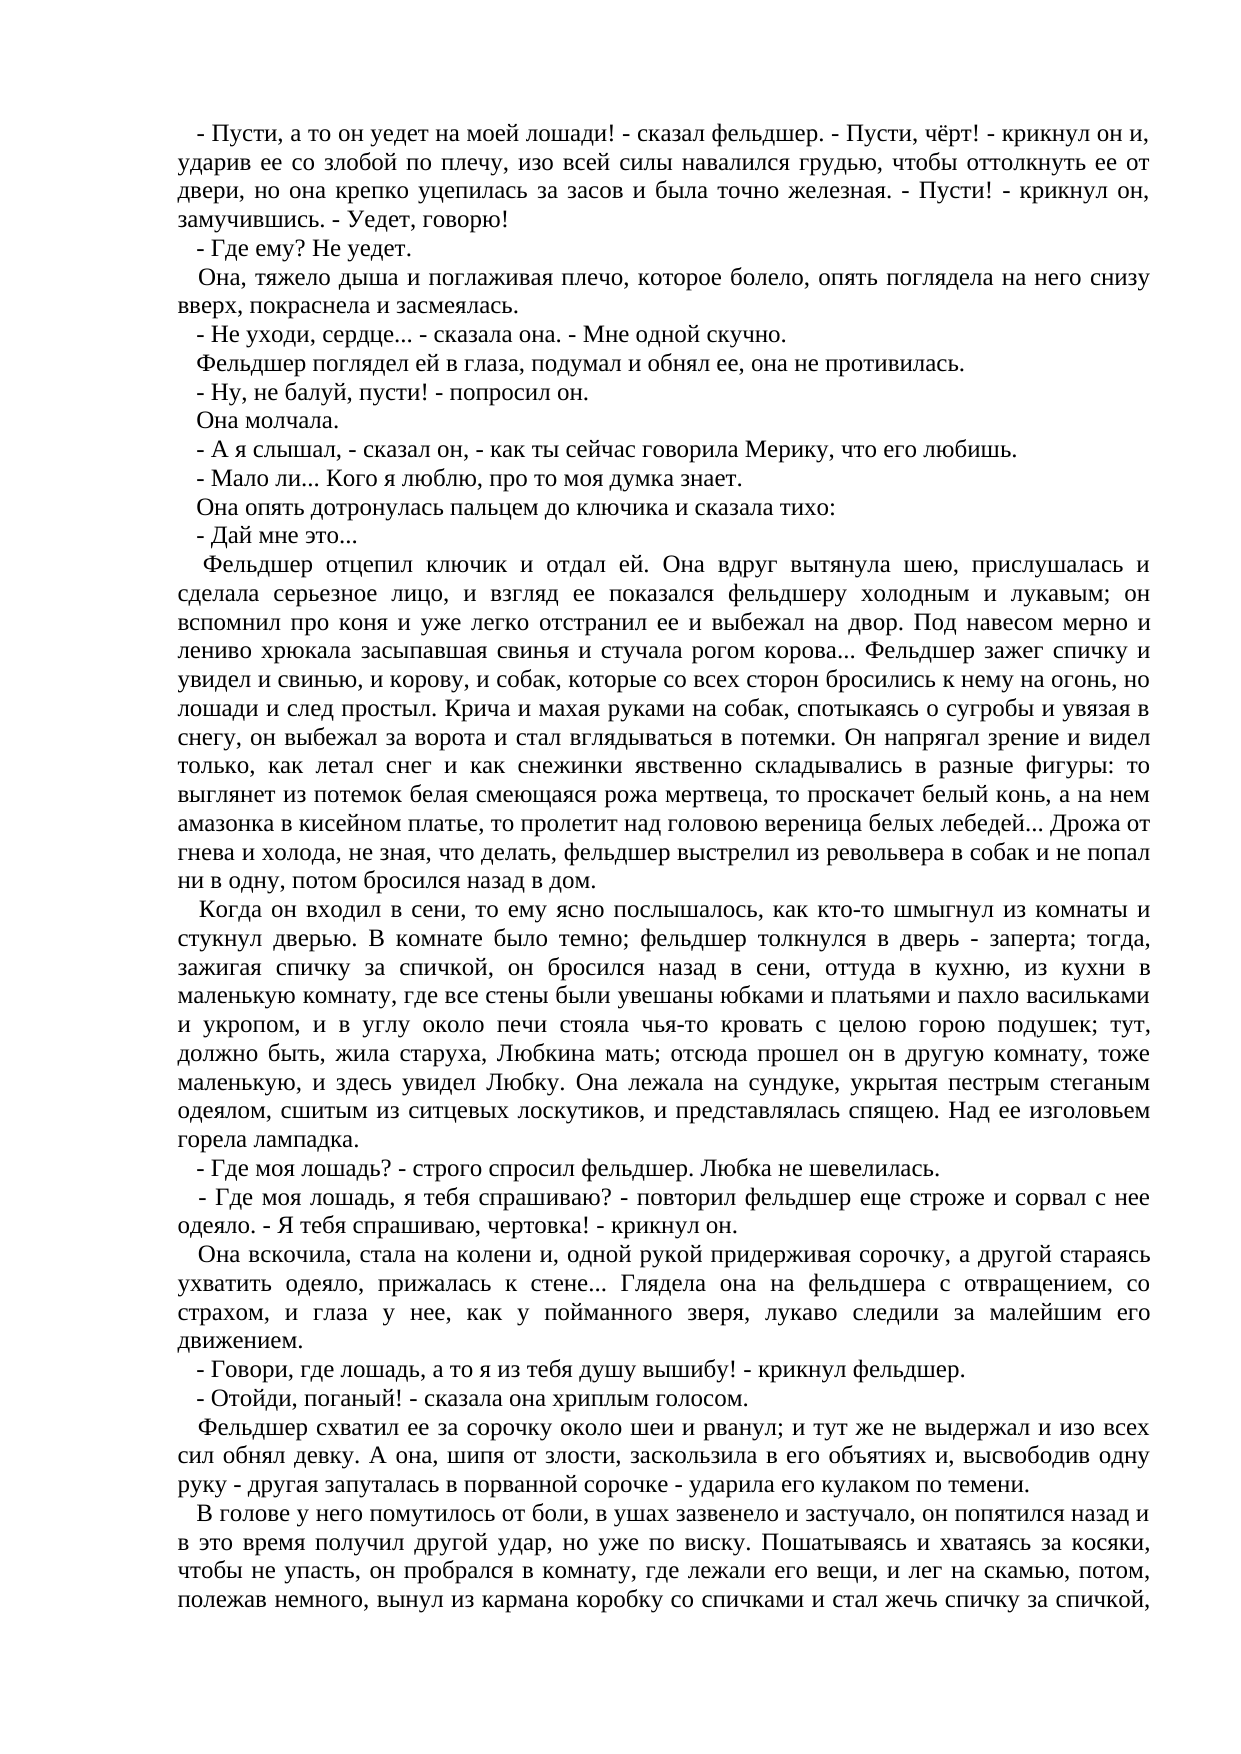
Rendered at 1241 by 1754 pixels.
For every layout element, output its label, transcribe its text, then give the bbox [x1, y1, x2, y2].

text - Пусти, а то он уедет на моей лошади! - сказал фельдшер. - Пусти, чёрт! - крикнул он и, ударив ее со злобой по плечу, изо всей силы навалился грудью, чтобы оттолкнуть ее от двери, но она крепко уцепилась за засов и была точно железная. - Пусти! - крикнул он, замучившись. - Уедет, говорю! [177, 118, 1152, 233]
text - Мало ли... Кого я люблю, про то моя думка знает. [177, 463, 1152, 492]
text Фельдшер отцепил ключик и отдал ей. Она вдруг вытянула шею, прислушалась и сделала серьезное лицо, и взгляд ее показался фельдшеру холодным и лукавым; он вспомнил про коня и уже легко отстранил ее и выбежал на двор. Под навесом мерно и лениво хрюкала засыпавшая свинья и стучала рогом корова... Фельдшер зажег спичку и увидел и свинью, и корову, и собак, которые со всех сторон бросились к нему на огонь, но лошади и след простыл. Крича и махая руками на собак, спотыкаясь о сугробы и увязая в снегу, он выбежал за ворота и стал вглядываться в потемки. Он напрягал зрение и видел только, как летал снег и как снежинки явственно складывались в разные фигуры: то выглянет из потемок белая смеющаяся рожа мертвеца, то проскачет белый конь, а на нем амазонка в кисейном платье, то пролетит над головою вереница белых лебедей... Дрожа от гнева и холода, не зная, что делать, фельдшер выстрелил из револьвера в собак и не попал ни в одну, потом бросился назад в дом. [177, 549, 1152, 894]
text - Где моя лошадь, я тебя спрашиваю? - повторил фельдшер еще строже и сорвал с нее одеяло. - Я тебя спрашиваю, чертовка! - крикнул он. [177, 1182, 1152, 1239]
text - Отойди, поганый! - сказала она хриплым голосом. [177, 1383, 1152, 1412]
text - Ну, не балуй, пусти! - попросил он. [177, 377, 1152, 406]
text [177, 1498, 1152, 1613]
text Фельдшер поглядел ей в глаза, подумал и обнял ее, она не противилась. [177, 348, 1152, 377]
text Она вскочила, стала на колени и, одной рукой придерживая сорочку, а другой стараясь ухватить одеяло, прижалась к стене... Глядела она на фельдшера с отвращением, со страхом, и глаза у нее, как у пойманного зверя, лукаво следили за малейшим его движением. [177, 1239, 1152, 1354]
text Когда он входил в сени, то ему ясно послышалось, как кто-то шмыгнул из комнаты и стукнул дверью. В комнате было темно; фельдшер толкнулся в дверь - заперта; тогда, зажигая спичку за спичкой, он бросился назад в сени, оттуда в кухню, из кухни в маленькую комнату, где все стены были увешаны юбками и платьями и пахло васильками и укропом, и в углу около печи стояла чья-то кровать с целою горою подушек; тут, должно быть, жила старуха, Любкина мать; отсюда прошел он в другую комнату, тоже маленькую, и здесь увидел Любку. Она лежала на сундуке, укрытая пестрым стеганым одеялом, сшитым из ситцевых лоскутиков, и представлялась спящею. Над ее изголовьем горела лампадка. [177, 894, 1152, 1153]
text - Дай мне это... [177, 521, 1152, 549]
text Фельдшер схватил ее за сорочку около шеи и рванул; и тут же не выдержал и изо всех сил обнял девку. А она, шипя от злости, заскользила в его объятиях и, высвободив одну руку - другая запуталась в порванной сорочке - ударила его кулаком по темени. [177, 1412, 1152, 1498]
text Она опять дотронулась пальцем до ключика и сказала тихо: [177, 492, 1152, 521]
text - А я слышал, - сказал он, - как ты сейчас говорила Мерику, что его любишь. [177, 434, 1152, 463]
text Она, тяжело дыша и поглаживая плечо, которое болело, опять поглядела на него снизу вверх, покраснела и засмеялась. [177, 262, 1152, 319]
text Она молчала. [177, 406, 1152, 434]
text - Не уходи, сердце... - сказала она. - Мне одной скучно. [177, 319, 1152, 348]
text - Говори, где лошадь, а то я из тебя душу вышибу! - крикнул фельдшер. [177, 1354, 1152, 1383]
text - Где моя лошадь? - строго спросил фельдшер. Любка не шевелилась. [177, 1153, 1152, 1182]
text - Где ему? Не уедет. [177, 233, 1152, 262]
